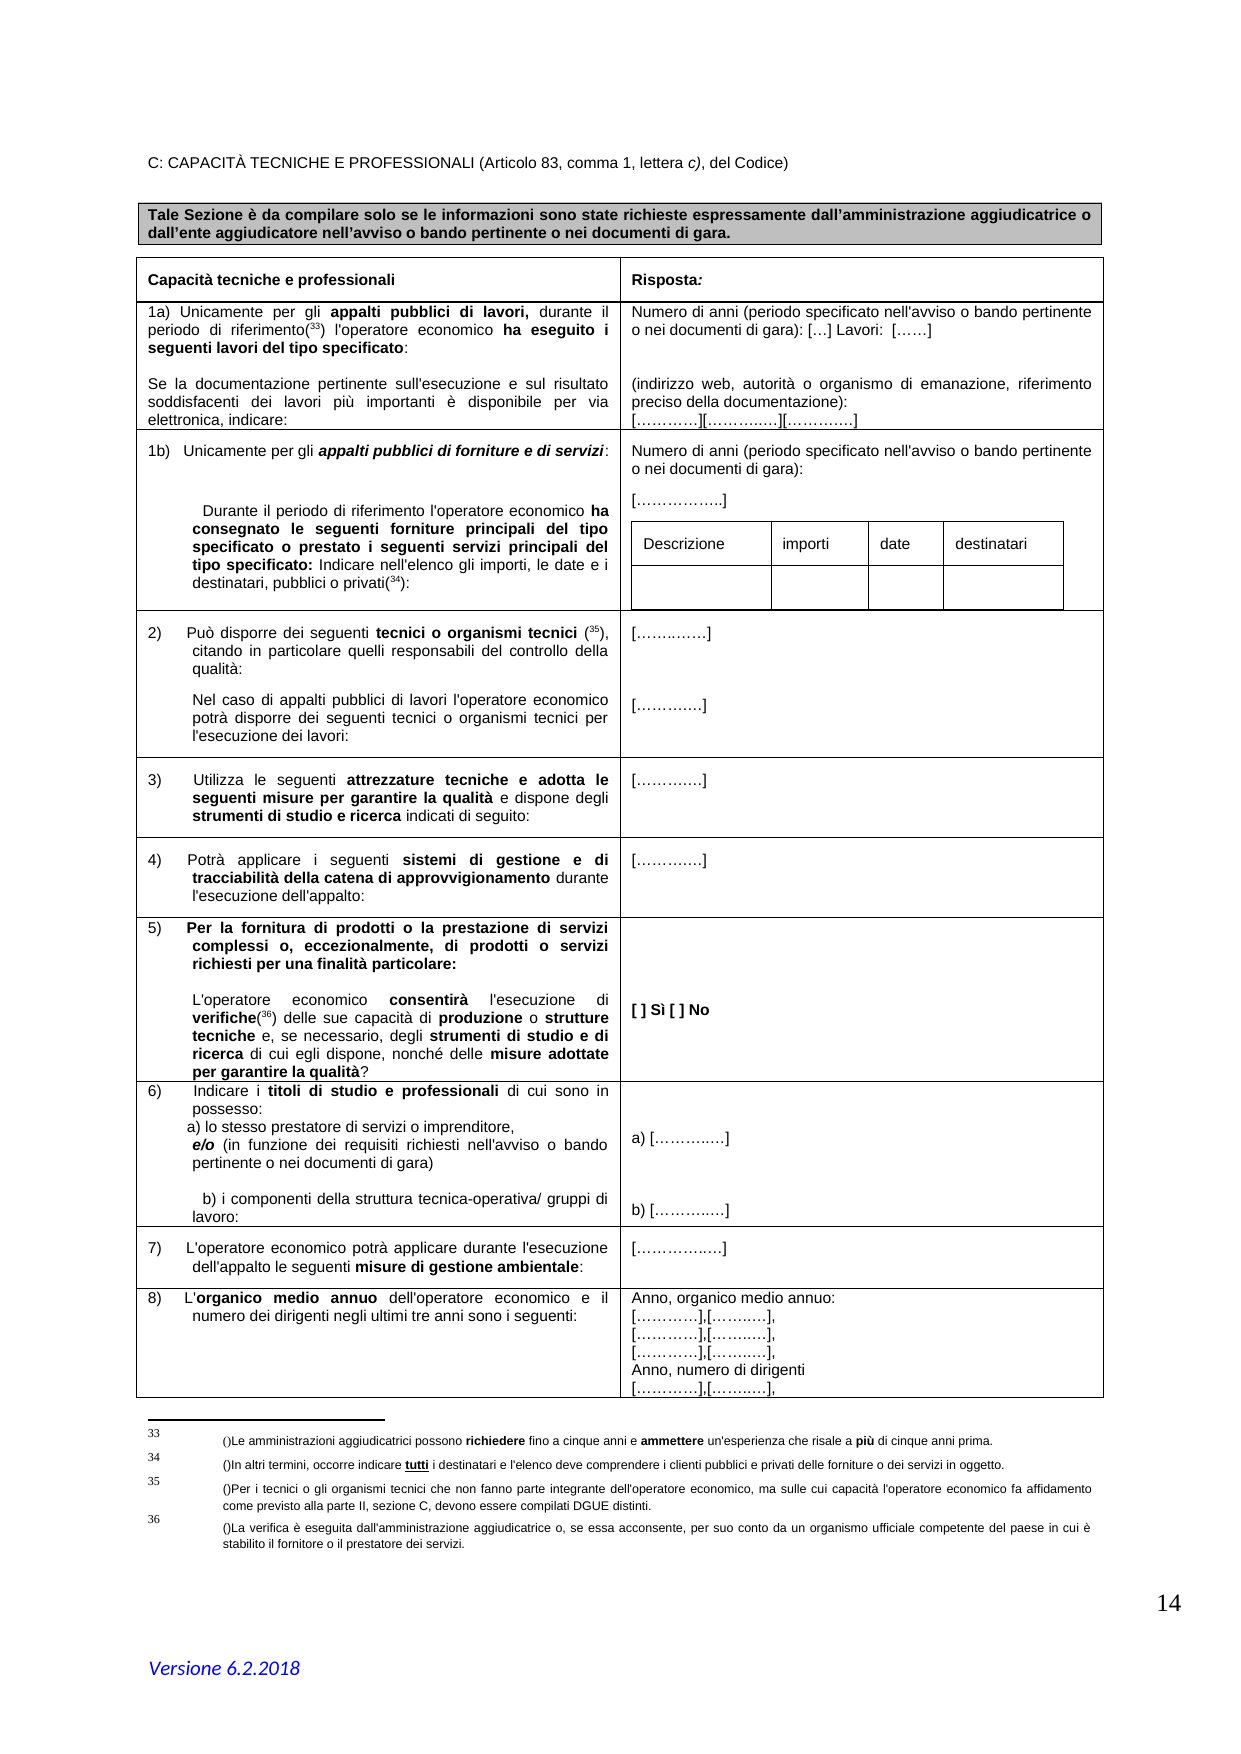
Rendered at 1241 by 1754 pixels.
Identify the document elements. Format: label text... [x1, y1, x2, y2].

table_cell Numero di anni (periodo specificato nell'avviso o bando pertinente o nei documenti di gara): [……………..] [621, 430, 1103, 610]
table_cell 6) Indicare i titoli di studio e professionali di cui sono in possesso: a) lo stesso prestatore di servizi o imprenditore, e/o (in funzione dei requisiti richiesti nell'avviso o bando pertinente o nei documenti di gara) b) i componenti della struttura tecnica-operativa/ gruppi di lavoro: [137, 1082, 620, 1226]
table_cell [137, 1289, 620, 1397]
table_cell 4) Potrà applicare i seguenti sistemi di gestione e di tracciabilità della catena di approvvigionamento durante l'esecuzione dell'appalto: [137, 838, 620, 917]
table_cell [621, 1289, 1103, 1397]
table_cell 1a) Unicamente per gli appalti pubblici di lavori, durante il periodo di riferimento() l'operatore economico ha eseguito i seguenti lavori del tipo specificato: Se la documentazione pertinente sull'esecuzione e sul risultato soddisfacenti dei lavori più importanti è disponibile per via elettronica, indicare: [137, 303, 620, 428]
table_cell […………..…] [621, 1227, 1103, 1288]
table_cell [……….…] [621, 838, 1103, 917]
table_header Capacità tecniche e professionali [137, 258, 620, 301]
title C: Capacità tecniche e professionali (Articolo 83, comma 1, lettera c), del Codice) [148, 154, 1093, 172]
table_header Risposta: [621, 258, 1103, 301]
table_cell [……..……] [……….…] [621, 611, 1103, 757]
table_cell 3) Utilizza le seguenti attrezzature tecniche e adotta le seguenti misure per garantire la qualità e dispone degli strumenti di studio e ricerca indicati di seguito: [137, 758, 620, 837]
table_cell a) [………..…] b) [………..…] [621, 1082, 1103, 1226]
table_cell 7) L'operatore economico potrà applicare durante l'esecuzione dell'appalto le seguenti misure di gestione ambientale: [137, 1227, 620, 1288]
table_cell [ ] Sì [ ] No [621, 918, 1103, 1081]
table_cell 1b) Unicamente per gli appalti pubblici di forniture e di servizi: Durante il periodo di riferimento l'operatore economico ha consegnato le seguenti forniture principali del tipo specificato o prestato i seguenti servizi principali del tipo specificato: Indicare nell'elenco gli importi, le date e i destinatari, pubblici o privati(): [137, 430, 620, 610]
table_cell [……….…] [621, 758, 1103, 837]
table_cell 2) Può disporre dei seguenti tecnici o organismi tecnici (), citando in particolare quelli responsabili del controllo della qualità: Nel caso di appalti pubblici di lavori l'operatore economico potrà disporre dei seguenti tecnici o organismi tecnici per l'esecuzione dei lavori: [137, 611, 620, 757]
table_cell Numero di anni (periodo specificato nell'avviso o bando pertinente o nei documenti di gara): […] Lavori: [……] (indirizzo web, autorità o organismo di emanazione, riferimento preciso della documentazione): […………][………..…][……….…] [621, 303, 1103, 428]
table_cell 5) Per la fornitura di prodotti o la prestazione di servizi complessi o, eccezionalmente, di prodotti o servizi richiesti per una finalità particolare: L'operatore economico consentirà l'esecuzione di verifiche() delle sue capacità di produzione o strutture tecniche e, se necessario, degli strumenti di studio e di ricerca di cui egli dispone, nonché delle misure adottate per garantire la qualità? [137, 918, 620, 1081]
text Tale Sezione è da compilare solo se le informazioni sono state richieste espressamente dall’amministrazione aggiudicatrice o dall’ente aggiudicatore nell’avviso o bando pertinente o nei documenti di gara. [139, 204, 1101, 244]
